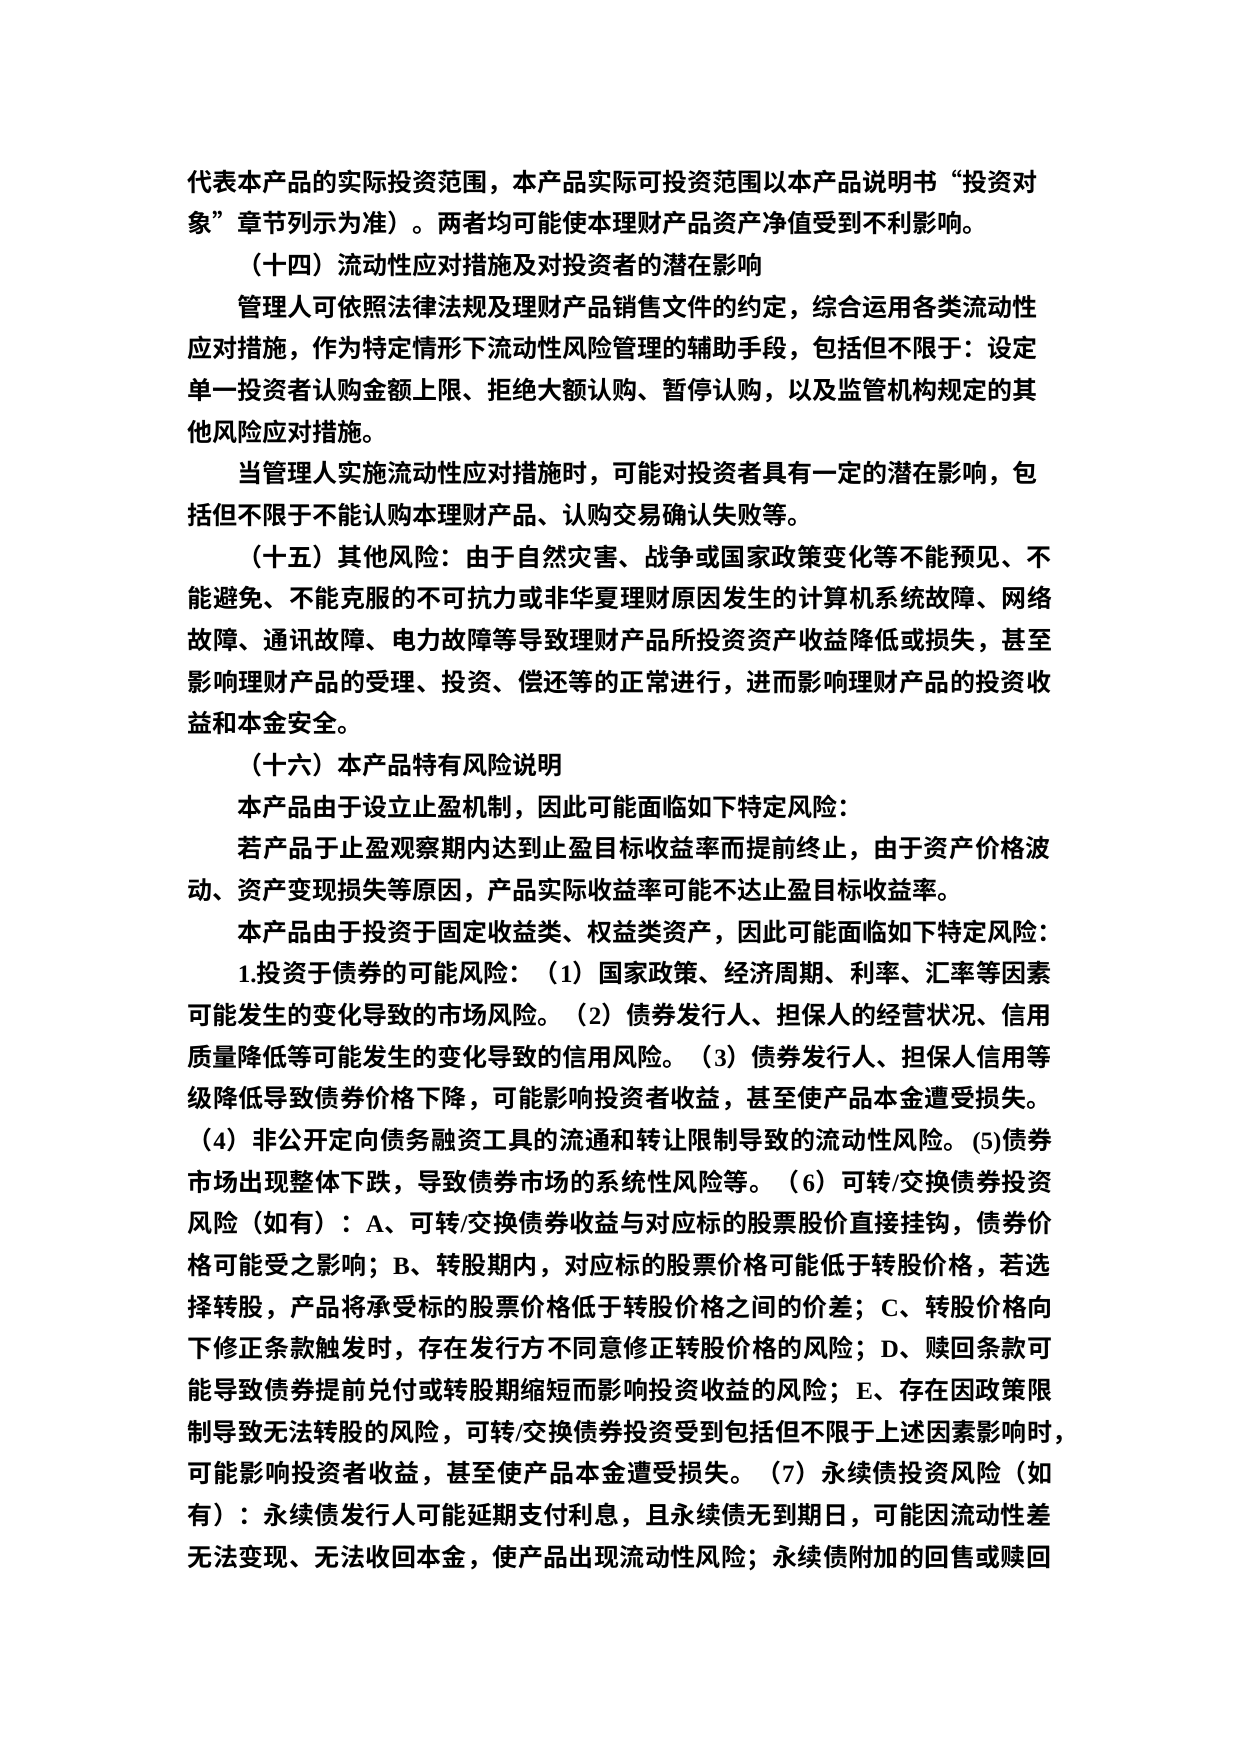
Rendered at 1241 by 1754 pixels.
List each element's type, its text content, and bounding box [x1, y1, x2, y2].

text 当管理人实施流动性应对措施时，可能对投资者具有一定的潜在影响，包括但不限于不能认购本理财产品、认购交易确认失败等。 [187, 454, 1053, 532]
text 本产品由于投资于固定收益类、权益类资产，因此可能面临如下特定风险： [187, 912, 1053, 948]
text 管理人可依照法律法规及理财产品销售文件的约定，综合运用各类流动性应对措施，作为特定情形下流动性风险管理的辅助手段，包括但不限于：设定单一投资者认购金额上限、拒绝大额认购、暂停认购，以及监管机构规定的其他风险应对措施。 [187, 287, 1053, 448]
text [187, 954, 1053, 1573]
text 若产品于止盈观察期内达到止盈目标收益率而提前终止，由于资产价格波动、资产变现损失等原因，产品实际收益率可能不达止盈目标收益率。 [187, 829, 1053, 907]
text （十六）本产品特有风险说明 [187, 745, 1053, 782]
text （十四）流动性应对措施及对投资者的潜在影响 [187, 245, 1053, 282]
text 本产品由于设立止盈机制，因此可能面临如下特定风险： [187, 787, 1053, 823]
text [187, 162, 1053, 240]
list 其他风险：由于自然灾害、战争或国家政策变化等不能预见、不能避免、不能克服的不可抗力或非华夏理财原因发生的计算机系统故障、网络故障、通讯故障、电力故障等导致理财产品所投资资产收益降低或损失，甚至影响理财产品的受理、投资、偿还等的正常进行，进而影响理财产品的投资收益和本金安全。 [187, 537, 1053, 740]
